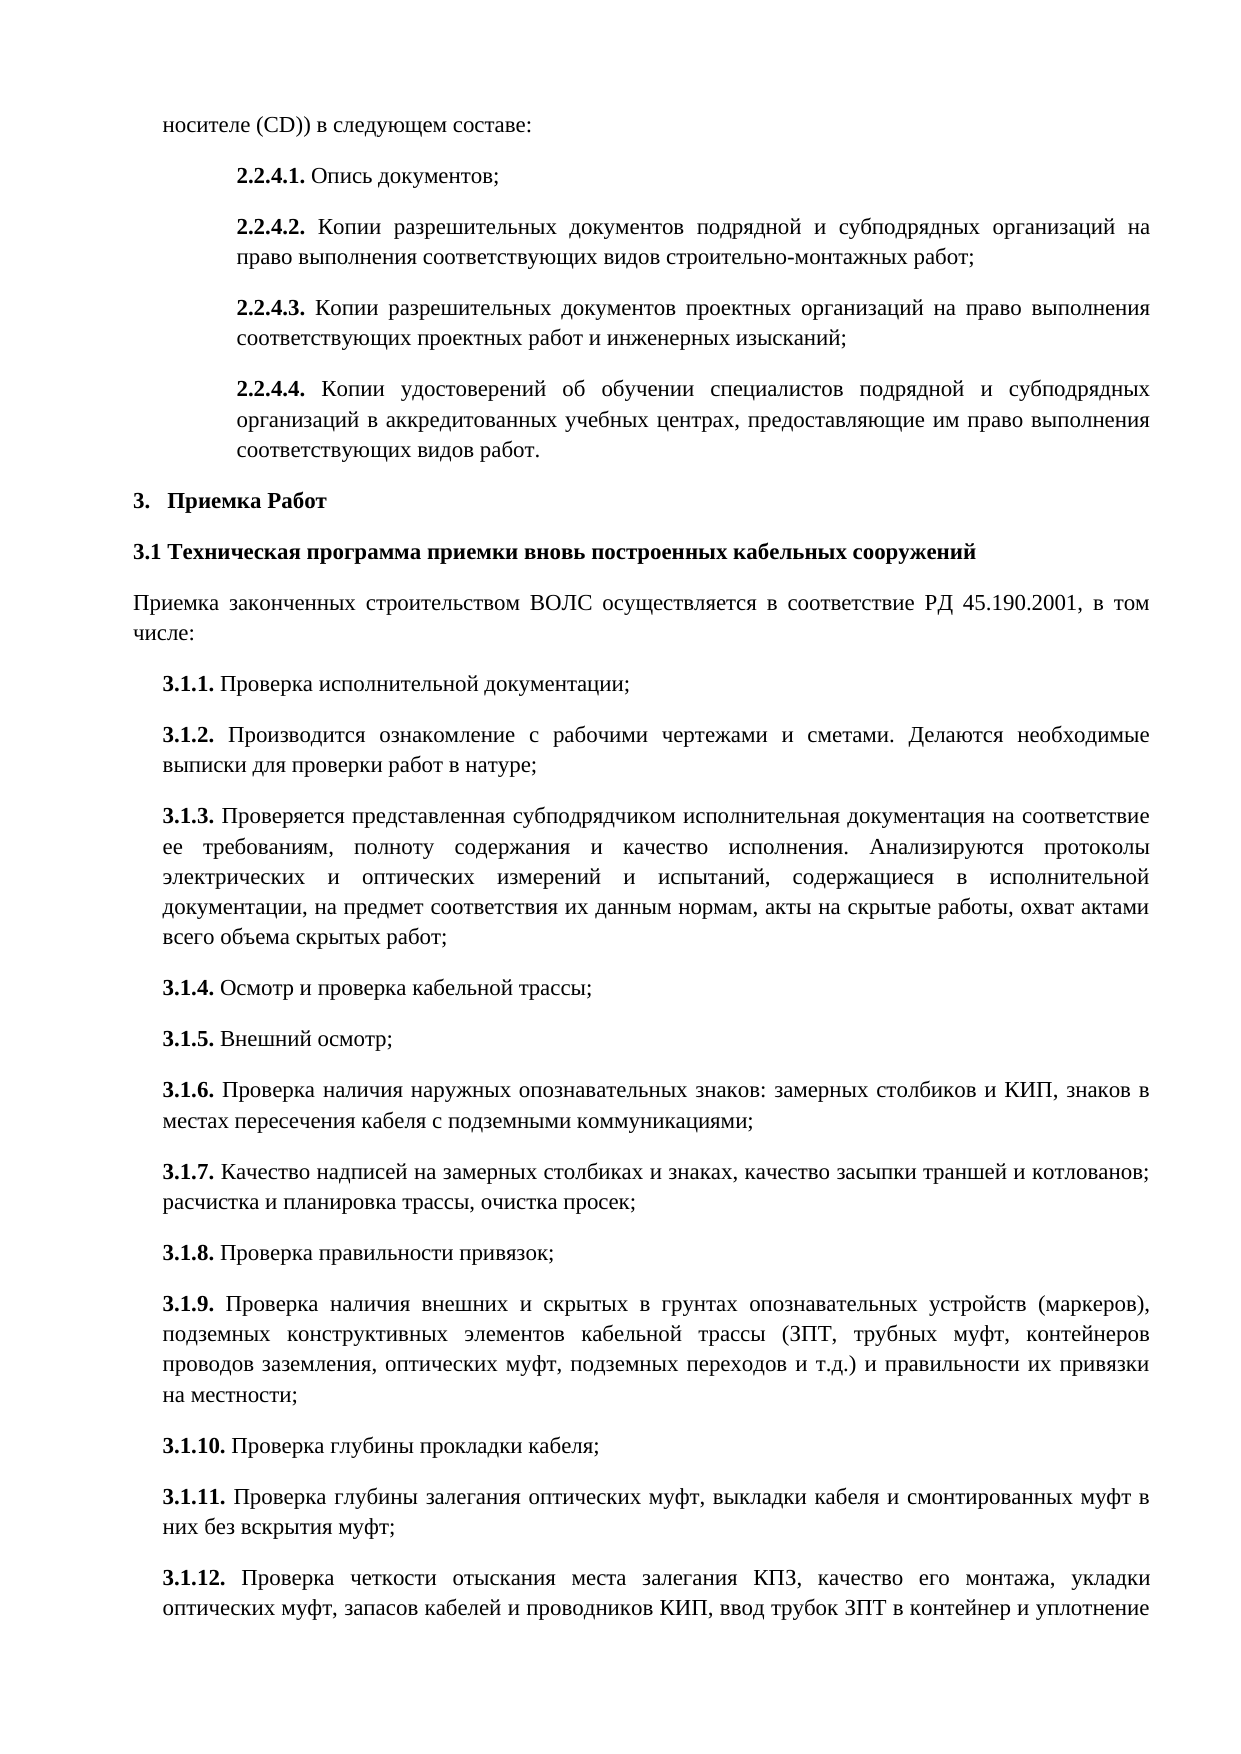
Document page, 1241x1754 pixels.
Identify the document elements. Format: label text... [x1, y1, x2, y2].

text 3.1.9. Проверка наличия внешних и скрытых в грунтах опознавательных устройств (маркеров), подземных конструктивных элементов кабельной трассы (ЗПТ, трубных муфт, контейнеров проводов заземления, оптических муфт, подземных переходов и т.д.) и правильности их привязки на местности; [162, 1290, 1152, 1407]
text 3.1.8. Проверка правильности привязок; [162, 1239, 1152, 1265]
text 3.1.11. Проверка глубины залегания оптических муфт, выкладки кабеля и смонтированных муфт в них без вскрытия муфт; [162, 1483, 1152, 1539]
text 2.2.4.2. Копии разрешительных документов подрядной и субподрядных организаций на право выполнения соответствующих видов строительно-монтажных работ; [236, 213, 1152, 269]
text 2.2.4.4. Копии удостоверений об обучении специалистов подрядной и субподрядных организаций в аккредитованных учебных центрах, предоставляющие им право выполнения соответствующих видов работ. [236, 375, 1152, 462]
text 3.1.3. Проверяется представленная субподрядчиком исполнительная документация на соответствие ее требованиям, полноту содержания и качество исполнения. Анализируются протоколы электрических и оптических измерений и испытаний, содержащиеся в исполнительной документации, на предмет соответствия их данным нормам, акты на скрытые работы, охват актами всего объема скрытых работ; [162, 802, 1152, 950]
text 3.1.1. Проверка исполнительной документации; [162, 670, 1152, 697]
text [162, 1564, 1152, 1621]
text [162, 111, 1152, 137]
text 3.1.5. Внешний осмотр; [162, 1025, 1152, 1052]
text 3.1.10. Проверка глубины прокладки кабеля; [162, 1432, 1152, 1458]
text 3.1.6. Проверка наличия наружных опознавательных знаков: замерных столбиков и КИП, знаков в местах пересечения кабеля с подземными коммуникациями; [162, 1076, 1152, 1133]
text 2.2.4.3. Копии разрешительных документов проектных организаций на право выполнения соответствующих проектных работ и инженерных изысканий; [236, 294, 1152, 351]
text 3.1.7. Качество надписей на замерных столбиках и знаках, качество засыпки траншей и котлованов; расчистка и планировка трассы, очистка просек; [162, 1158, 1152, 1214]
text 3.1.2. Производится ознакомление с рабочими чертежами и сметами. Делаются необходимые выписки для проверки работ в натуре; [162, 721, 1152, 778]
text Приемка законченных строительством ВОЛС осуществляется в соответствие РД 45.190.2001, в том числе: [133, 589, 1152, 646]
text 3. Приемка Работ [133, 487, 1152, 513]
text 3.1.4. Осмотр и проверка кабельной трассы; [162, 974, 1152, 1001]
text 2.2.4.1. Опись документов; [236, 162, 1152, 188]
text 3.1 Техническая программа приемки вновь построенных кабельных сооружений [133, 538, 1152, 564]
